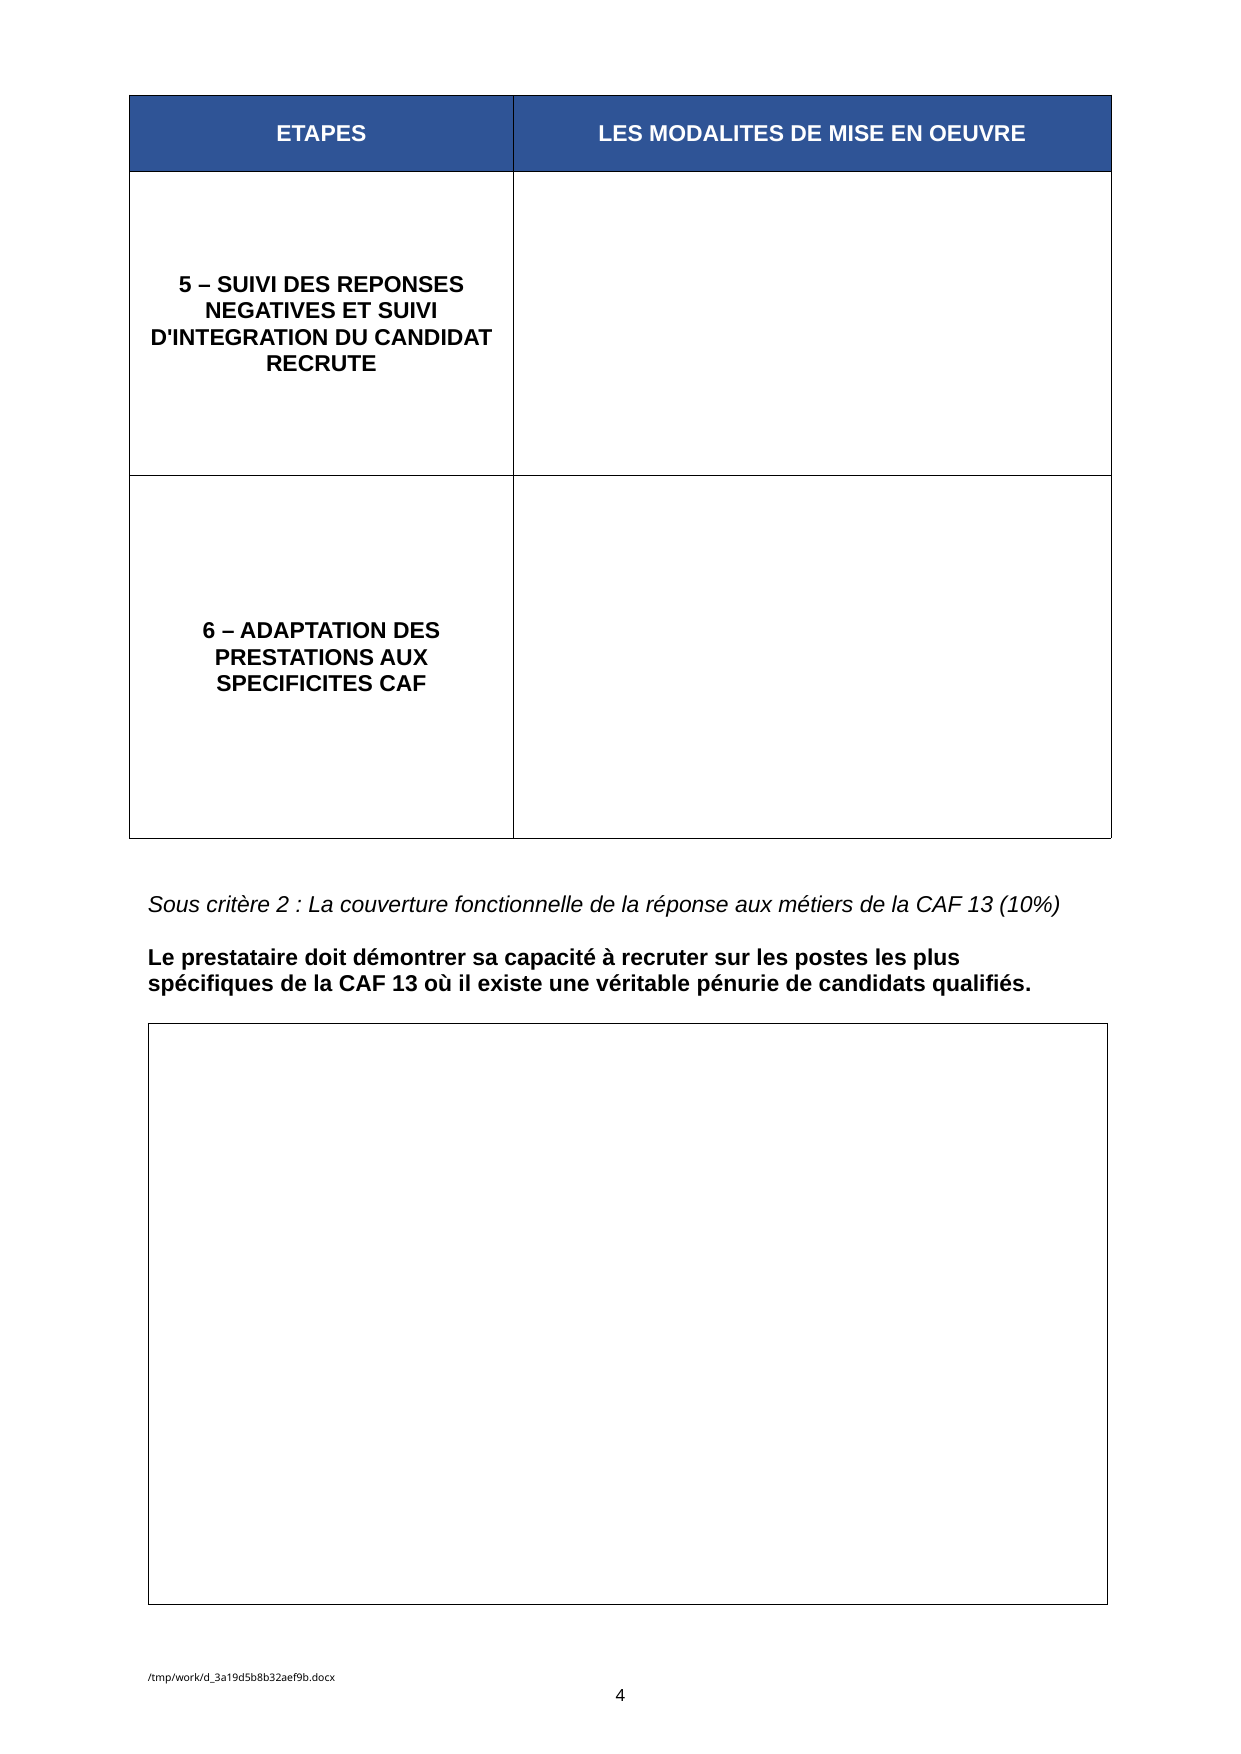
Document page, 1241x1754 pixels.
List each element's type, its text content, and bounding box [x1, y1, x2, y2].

table_header [149, 1024, 1107, 1604]
table_cell 6 – ADAPTATION DES PRESTATIONS AUX SPECIFICITES CAF [130, 476, 513, 838]
text Sous critère 2 : La couverture fonctionnelle de la réponse aux métiers de la CAF 13 (10%) [148, 891, 1092, 917]
table_cell 5 – SUIVI DES REPONSES NEGATIVES ET SUIVI D'INTEGRATION DU CANDIDAT RECRUTE [130, 172, 513, 475]
table_cell [514, 172, 1111, 475]
table_cell [514, 476, 1111, 838]
text Le prestataire doit démontrer sa capacité à recruter sur les postes les plus spécifiques de la CAF 13 où il existe une véritable pénurie de candidats qualifiés. [148, 944, 1092, 997]
table_header ETAPES [130, 96, 513, 171]
table_header LES MODALITES DE MISE EN OEUVRE [514, 96, 1111, 171]
